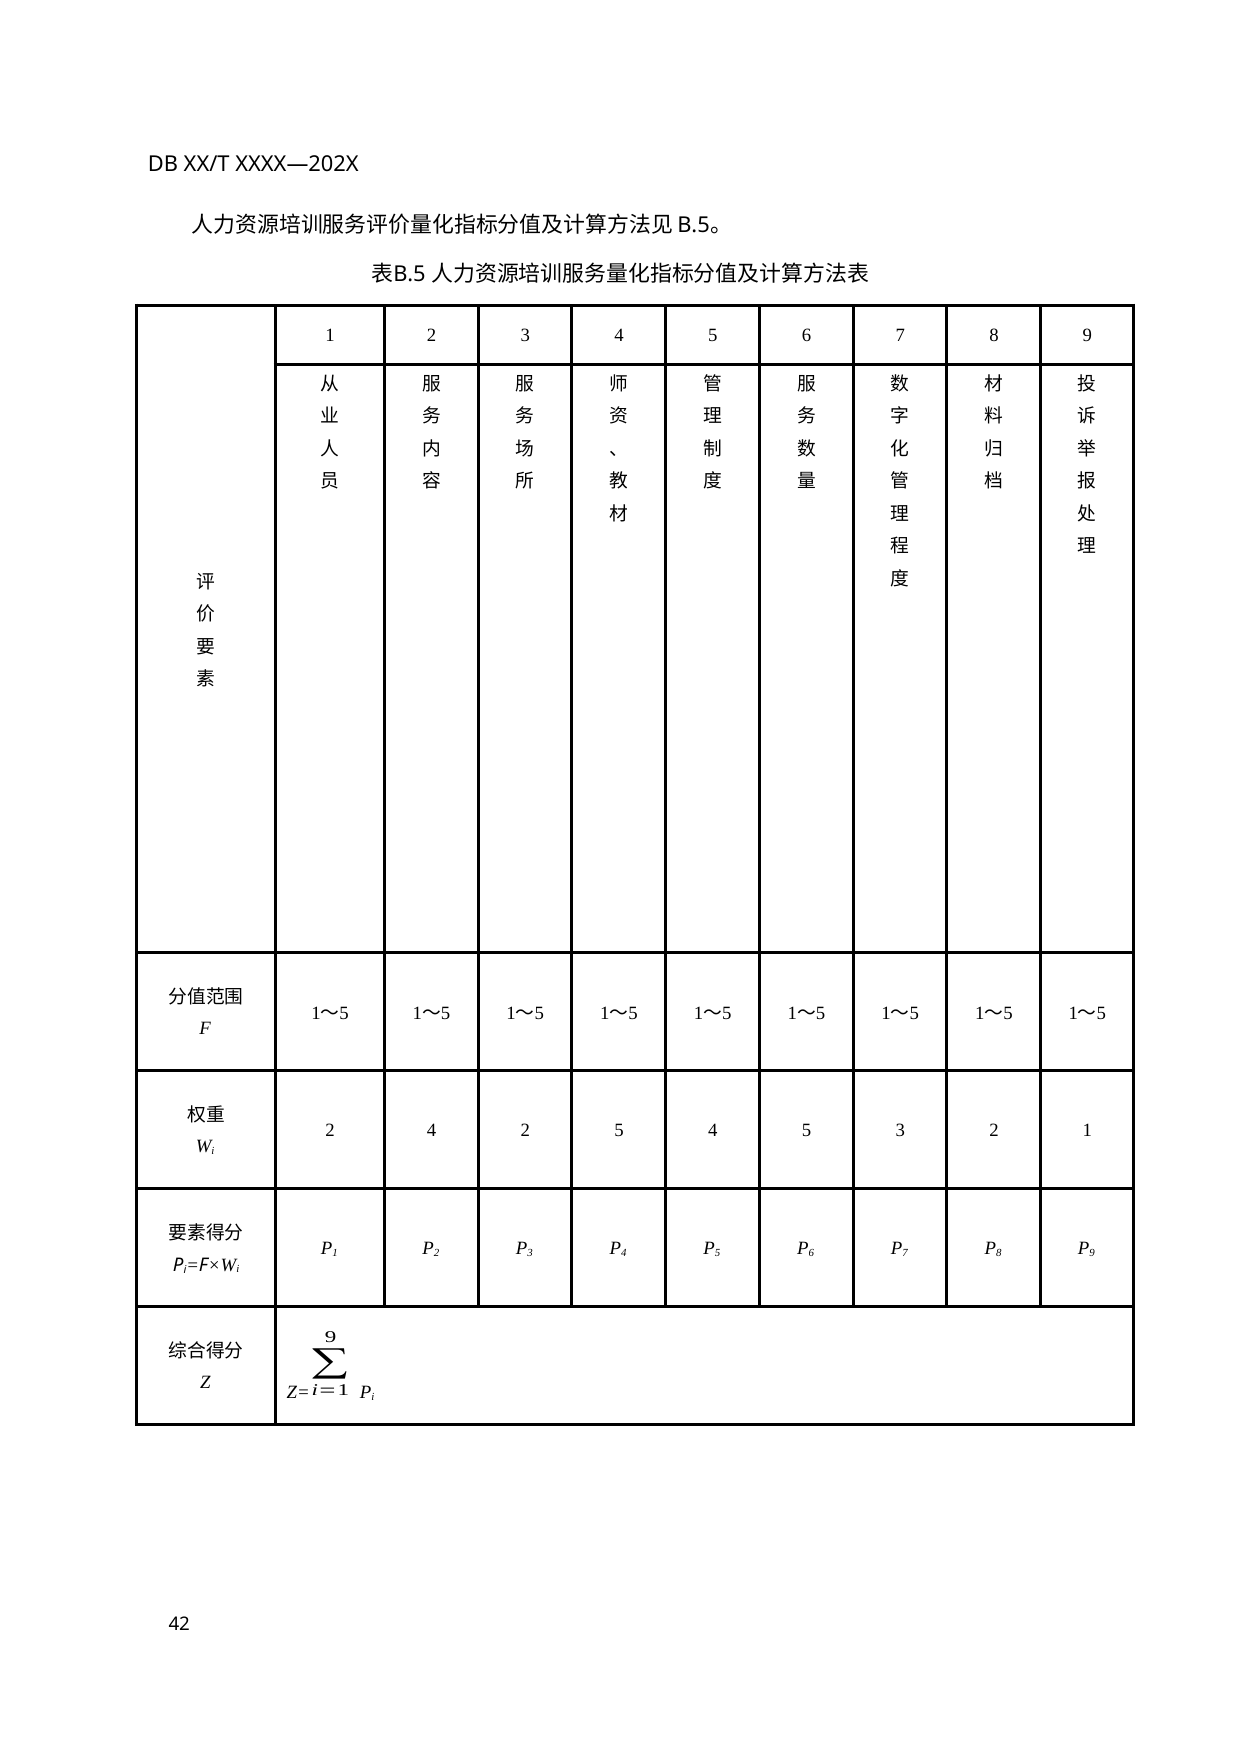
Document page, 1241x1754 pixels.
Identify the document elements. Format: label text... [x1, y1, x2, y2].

table_header 8 [948, 307, 1039, 363]
table_cell P7 [855, 1190, 945, 1305]
table_cell 1～5 [573, 954, 664, 1069]
table_cell 服 务 场 所 [480, 366, 570, 951]
table_header 评 价 要 素 [138, 307, 274, 951]
table_cell 数 字 化 管 理 程 度 [855, 366, 945, 951]
table_header 7 [855, 307, 945, 363]
table_cell 服 务 内 容 [386, 366, 477, 951]
table_cell 1～5 [386, 954, 477, 1069]
table_cell P9 [1042, 1190, 1132, 1305]
table_header 1 [277, 307, 383, 363]
table_cell 1～5 [948, 954, 1039, 1069]
table_header 9 [1042, 307, 1132, 363]
text 人力资源培训服务量化指标分值及计算方法表 [148, 256, 1122, 287]
table_cell P1 [277, 1190, 383, 1305]
table_cell P8 [948, 1190, 1039, 1305]
table_cell 1 [1042, 1072, 1132, 1187]
table_cell 1～5 [1042, 954, 1132, 1069]
table_cell 分值范围 F [138, 954, 274, 1069]
table_cell 1～5 [480, 954, 570, 1069]
table_cell 权重 Wi [138, 1072, 274, 1187]
table_cell 2 [277, 1072, 383, 1187]
table_cell 1～5 [855, 954, 945, 1069]
table_cell P2 [386, 1190, 477, 1305]
table_cell 1～5 [761, 954, 852, 1069]
table_cell 材 料 归 档 [948, 366, 1039, 951]
table_cell 投 诉 举 报 处 理 [1042, 366, 1132, 951]
table_cell 要素得分 Pi=F×Wi [138, 1190, 274, 1305]
table_cell 管 理 制 度 [667, 366, 758, 951]
table_cell 师 资 、 教 材 [573, 366, 664, 951]
table_cell 2 [480, 1072, 570, 1187]
table_cell Z=Pi [277, 1308, 1132, 1423]
table_cell 从 业 人 员 [277, 366, 383, 951]
table_cell 5 [573, 1072, 664, 1187]
table_cell P5 [667, 1190, 758, 1305]
table_cell 综合得分 Z [138, 1308, 274, 1423]
table_header 4 [573, 307, 664, 363]
table_header 5 [667, 307, 758, 363]
table_cell P6 [761, 1190, 852, 1305]
table_cell 1～5 [667, 954, 758, 1069]
table_header 6 [761, 307, 852, 363]
table_cell 2 [948, 1072, 1039, 1187]
table_cell P3 [480, 1190, 570, 1305]
table_cell 服 务 数 量 [761, 366, 852, 951]
text 人力资源培训服务评价量化指标分值及计算方法见B.5。 [148, 207, 1122, 239]
table_cell P4 [573, 1190, 664, 1305]
table_cell 1～5 [277, 954, 383, 1069]
table_cell 5 [761, 1072, 852, 1187]
table_cell 4 [386, 1072, 477, 1187]
table_header 3 [480, 307, 570, 363]
table_cell 3 [855, 1072, 945, 1187]
table_header 2 [386, 307, 477, 363]
table_cell 4 [667, 1072, 758, 1187]
